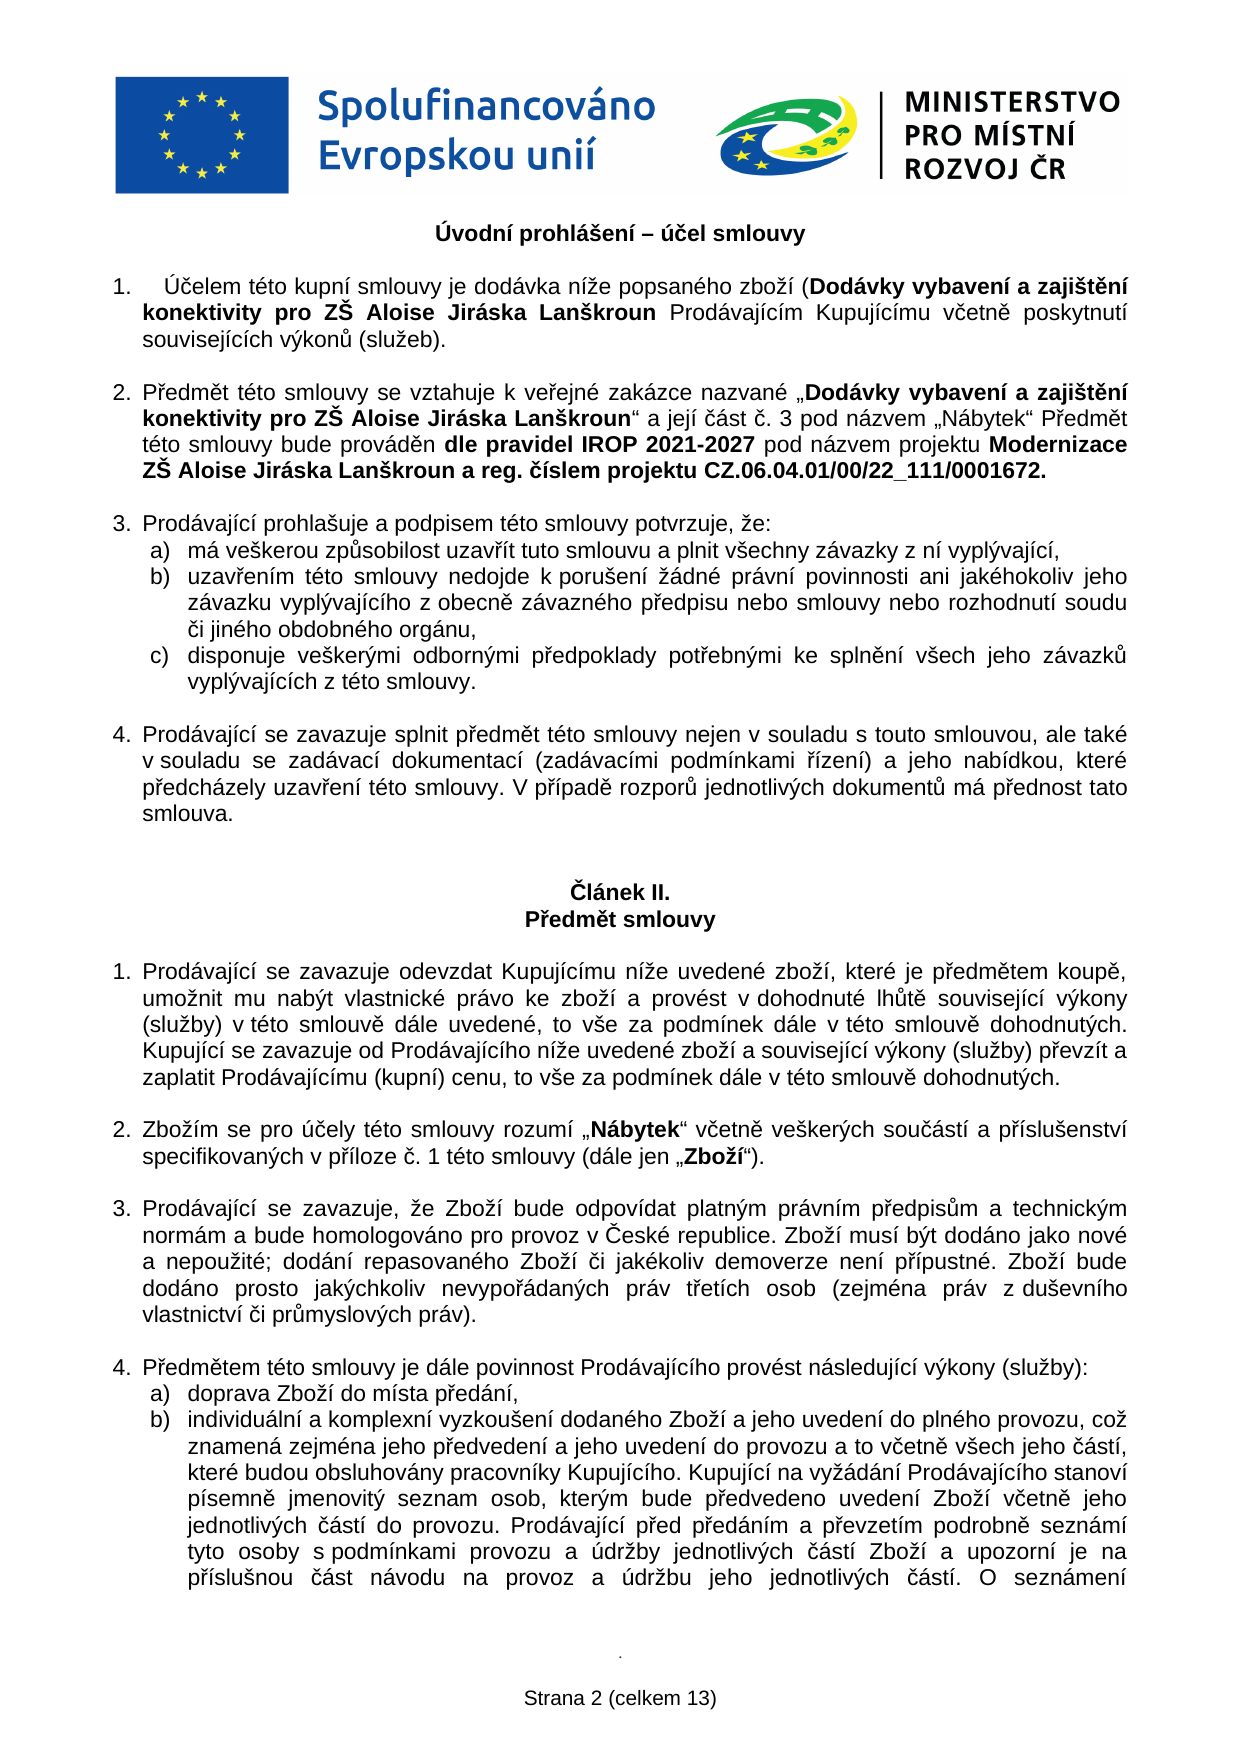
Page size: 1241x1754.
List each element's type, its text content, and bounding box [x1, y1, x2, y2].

subtitle Článek II. [112, 879, 1128, 906]
subtitle má veškerou způsobilost uzavřít tuto smlouvu a plnit všechny závazky z ní vyplývající, [150, 537, 1128, 563]
subtitle Prodávající se zavazuje splnit předmět této smlouvy nejen v souladu s touto smlouvou, ale také v souladu se zadávací dokumentací (zadávacími podmínkami řízení) a jeho nabídkou, které předcházely uzavření této smlouvy. V případě rozporů jednotlivých dokumentů má přednost tato smlouva. [112, 721, 1128, 826]
subtitle Předmět smlouvy [112, 906, 1128, 932]
subtitle Prodávající se zavazuje, že Zboží bude odpovídat platným právním předpisům a technickým normám a bude homologováno pro provoz v České republice. Zboží musí být dodáno jako nové a nepoužité; dodání repasovaného Zboží či jakékoliv demoverze není přípustné. Zboží bude dodáno prosto jakýchkoliv nevypořádaných práv třetích osob (zejména práv z duševního vlastnictví či průmyslových práv). [112, 1195, 1128, 1327]
subtitle Zbožím se pro účely této smlouvy rozumí „Nábytek“ včetně veškerých součástí a příslušenství specifikovaných v příloze č. 1 této smlouvy (dále jen „Zboží“). [112, 1116, 1128, 1169]
subtitle Předmět této smlouvy se vztahuje k veřejné zakázce nazvané „Dodávky vybavení a zajištění konektivity pro ZŠ Aloise Jiráska Lanškroun“ a její část č. 3 pod názvem „Nábytek“ Předmět této smlouvy bude prováděn dle pravidel IROP 2021-2027 pod názvem projektu Modernizace ZŠ Aloise Jiráska Lanškroun a reg. číslem projektu CZ.06.04.01/00/22_111/0001672. [112, 378, 1128, 484]
subtitle Prodávající prohlašuje a podpisem této smlouvy potvrzuje, že: [112, 510, 1128, 537]
subtitle Úvodní prohlášení – účel smlouvy [112, 220, 1128, 247]
subtitle uzavřením této smlouvy nedojde k porušení žádné právní povinnosti ani jakéhokoliv jeho závazku vyplývajícího z obecně závazného předpisu nebo smlouvy nebo rozhodnutí soudu či jiného obdobného orgánu, [150, 563, 1128, 642]
subtitle Účelem této kupní smlouvy je dodávka níže popsaného zboží (Dodávky vybavení a zajištění konektivity pro ZŠ Aloise Jiráska Lanškroun Prodávajícím Kupujícímu včetně poskytnutí souvisejících výkonů (služeb). [112, 273, 1128, 352]
picture [112, 73, 1128, 197]
subtitle disponuje veškerými odbornými předpoklady potřebnými ke splnění všech jeho závazků vyplývajících z této smlouvy. [150, 642, 1128, 695]
subtitle Prodávající se zavazuje odevzdat Kupujícímu níže uvedené zboží, které je předmětem koupě, umožnit mu nabýt vlastnické právo ke zboží a provést v dohodnuté lhůtě související výkony (služby) v této smlouvě dále uvedené, to vše za podmínek dále v této smlouvě dohodnutých. Kupující se zavazuje od Prodávajícího níže uvedené zboží a související výkony (služby) převzít a zaplatit Prodávajícímu (kupní) cenu, to vše za podmínek dále v této smlouvě dohodnutých. [112, 958, 1128, 1090]
subtitle doprava Zboží do místa předání, [150, 1380, 1128, 1406]
subtitle Předmětem této smlouvy je dále povinnost Prodávajícího provést následující výkony (služby): [112, 1353, 1128, 1380]
